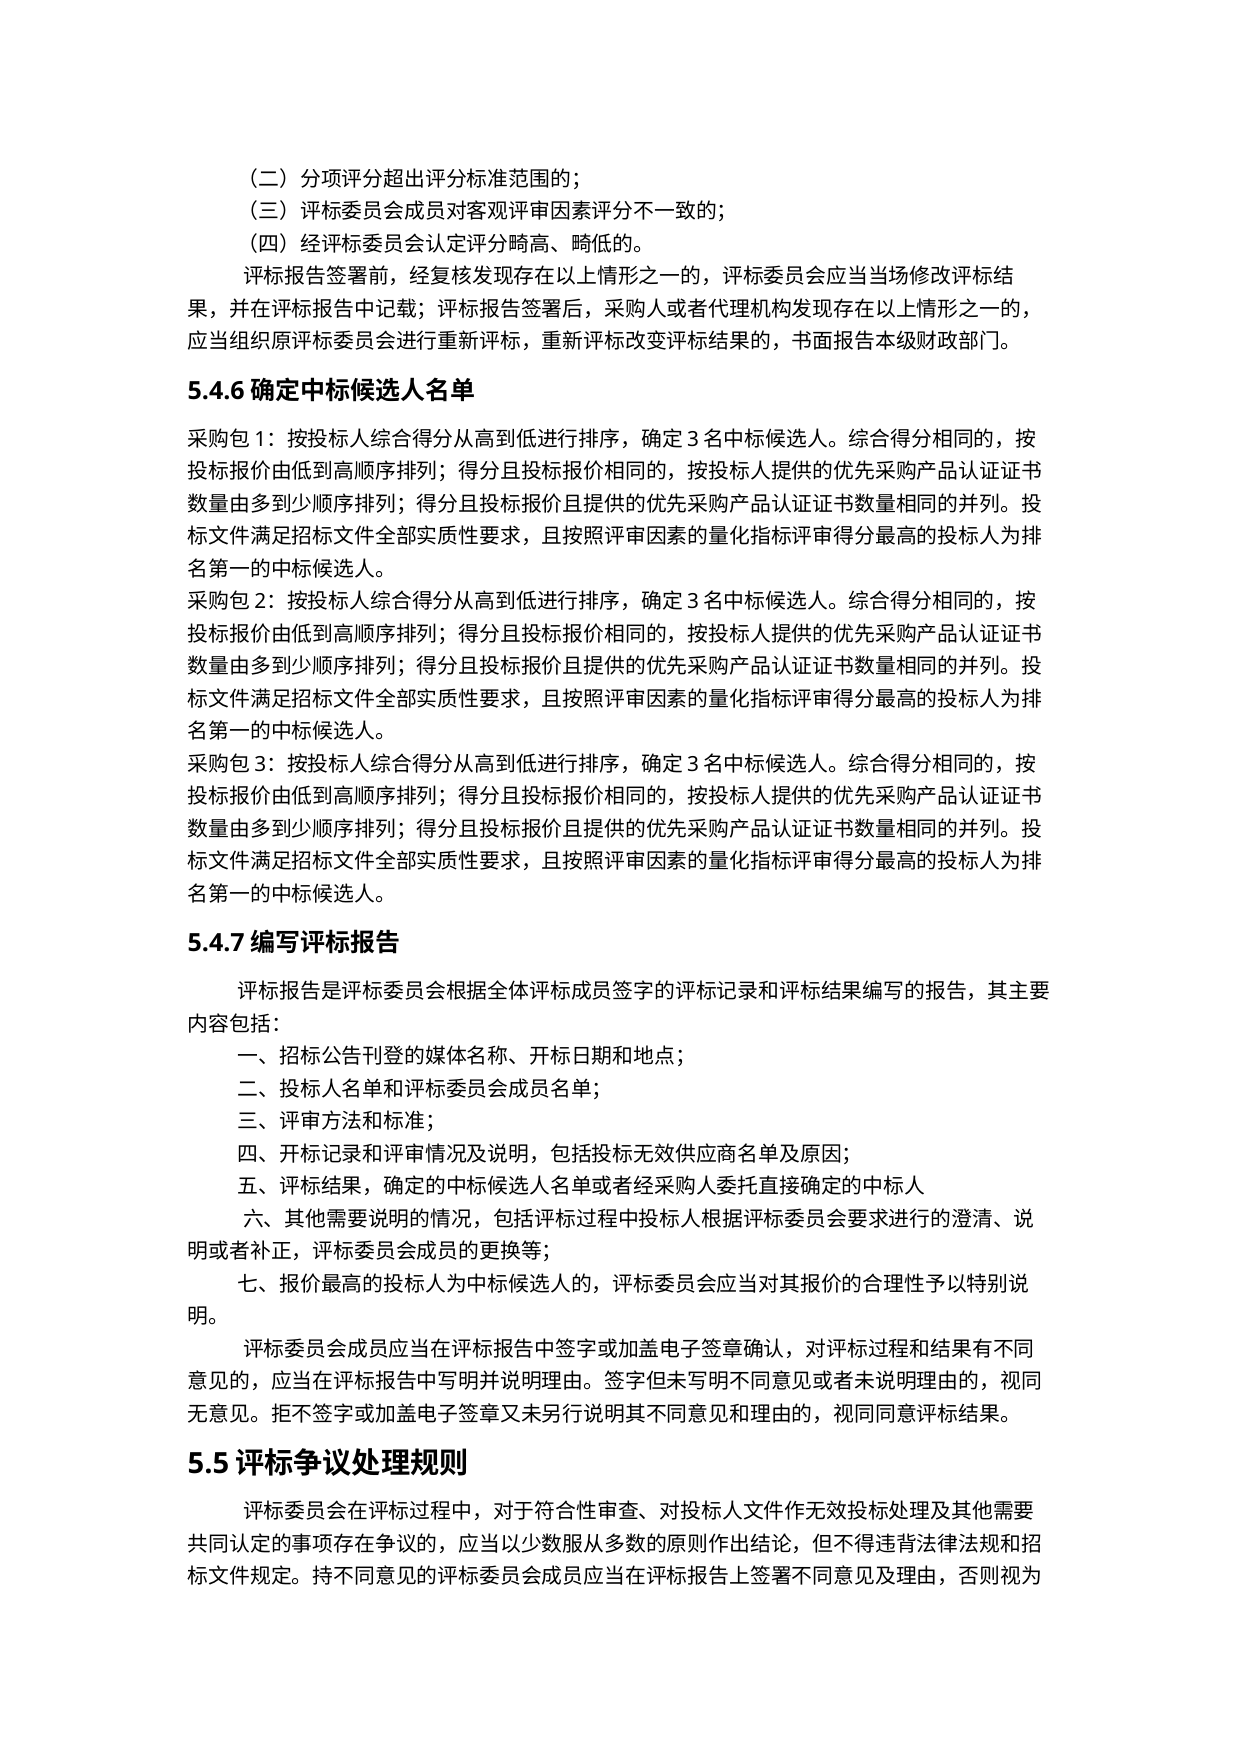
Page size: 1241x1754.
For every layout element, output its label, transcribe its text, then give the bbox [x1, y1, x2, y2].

text （三）评标委员会成员对客观评审因素评分不一致的； [187, 194, 1053, 227]
text 七、报价最高的投标人为中标候选人的，评标委员会应当对其报价的合理性予以特别说明。 [187, 1267, 1053, 1332]
text 四、开标记录和评审情况及说明，包括投标无效供应商名单及原因； [187, 1137, 1053, 1169]
text 五、评标结果，确定的中标候选人名单或者经采购人委托直接确定的中标人 [187, 1169, 1053, 1202]
text 5.5评标争议处理规则 [187, 1429, 1053, 1494]
text 评标报告签署前，经复核发现存在以上情形之一的，评标委员会应当当场修改评标结果，并在评标报告中记载；评标报告签署后，采购人或者代理机构发现存在以上情形之一的，应当组织原评标委员会进行重新评标，重新评标改变评标结果的，书面报告本级财政部门。 [187, 259, 1053, 357]
text 二、投标人名单和评标委员会成员名单； [187, 1072, 1053, 1104]
text 采购包3：按投标人综合得分从高到低进行排序，确定3名中标候选人。综合得分相同的，按投标报价由低到高顺序排列；得分且投标报价相同的，按投标人提供的优先采购产品认证证书数量由多到少顺序排列；得分且投标报价且提供的优先采购产品认证证书数量相同的并列。投标文件满足招标文件全部实质性要求，且按照评审因素的量化指标评审得分最高的投标人为排名第一的中标候选人。 [187, 747, 1053, 909]
text 一、招标公告刊登的媒体名称、开标日期和地点； [187, 1039, 1053, 1072]
text （四）经评标委员会认定评分畸高、畸低的。 [187, 227, 1053, 259]
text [187, 1494, 1053, 1592]
text 采购包2：按投标人综合得分从高到低进行排序，确定3名中标候选人。综合得分相同的，按投标报价由低到高顺序排列；得分且投标报价相同的，按投标人提供的优先采购产品认证证书数量由多到少顺序排列；得分且投标报价且提供的优先采购产品认证证书数量相同的并列。投标文件满足招标文件全部实质性要求，且按照评审因素的量化指标评审得分最高的投标人为排名第一的中标候选人。 [187, 584, 1053, 747]
text 三、评审方法和标准； [187, 1104, 1053, 1137]
text 5.4.6确定中标候选人名单 [187, 357, 1053, 422]
text （二）分项评分超出评分标准范围的； [187, 162, 1053, 194]
text 评标报告是评标委员会根据全体评标成员签字的评标记录和评标结果编写的报告，其主要内容包括： [187, 974, 1053, 1039]
text 六、其他需要说明的情况，包括评标过程中投标人根据评标委员会要求进行的澄清、说明或者补正，评标委员会成员的更换等； [187, 1202, 1053, 1267]
text 评标委员会成员应当在评标报告中签字或加盖电子签章确认，对评标过程和结果有不同意见的，应当在评标报告中写明并说明理由。签字但未写明不同意见或者未说明理由的，视同无意见。拒不签字或加盖电子签章又未另行说明其不同意见和理由的，视同同意评标结果。 [187, 1332, 1053, 1429]
text 5.4.7编写评标报告 [187, 909, 1053, 974]
text 采购包1：按投标人综合得分从高到低进行排序，确定3名中标候选人。综合得分相同的，按投标报价由低到高顺序排列；得分且投标报价相同的，按投标人提供的优先采购产品认证证书数量由多到少顺序排列；得分且投标报价且提供的优先采购产品认证证书数量相同的并列。投标文件满足招标文件全部实质性要求，且按照评审因素的量化指标评审得分最高的投标人为排名第一的中标候选人。 [187, 422, 1053, 584]
